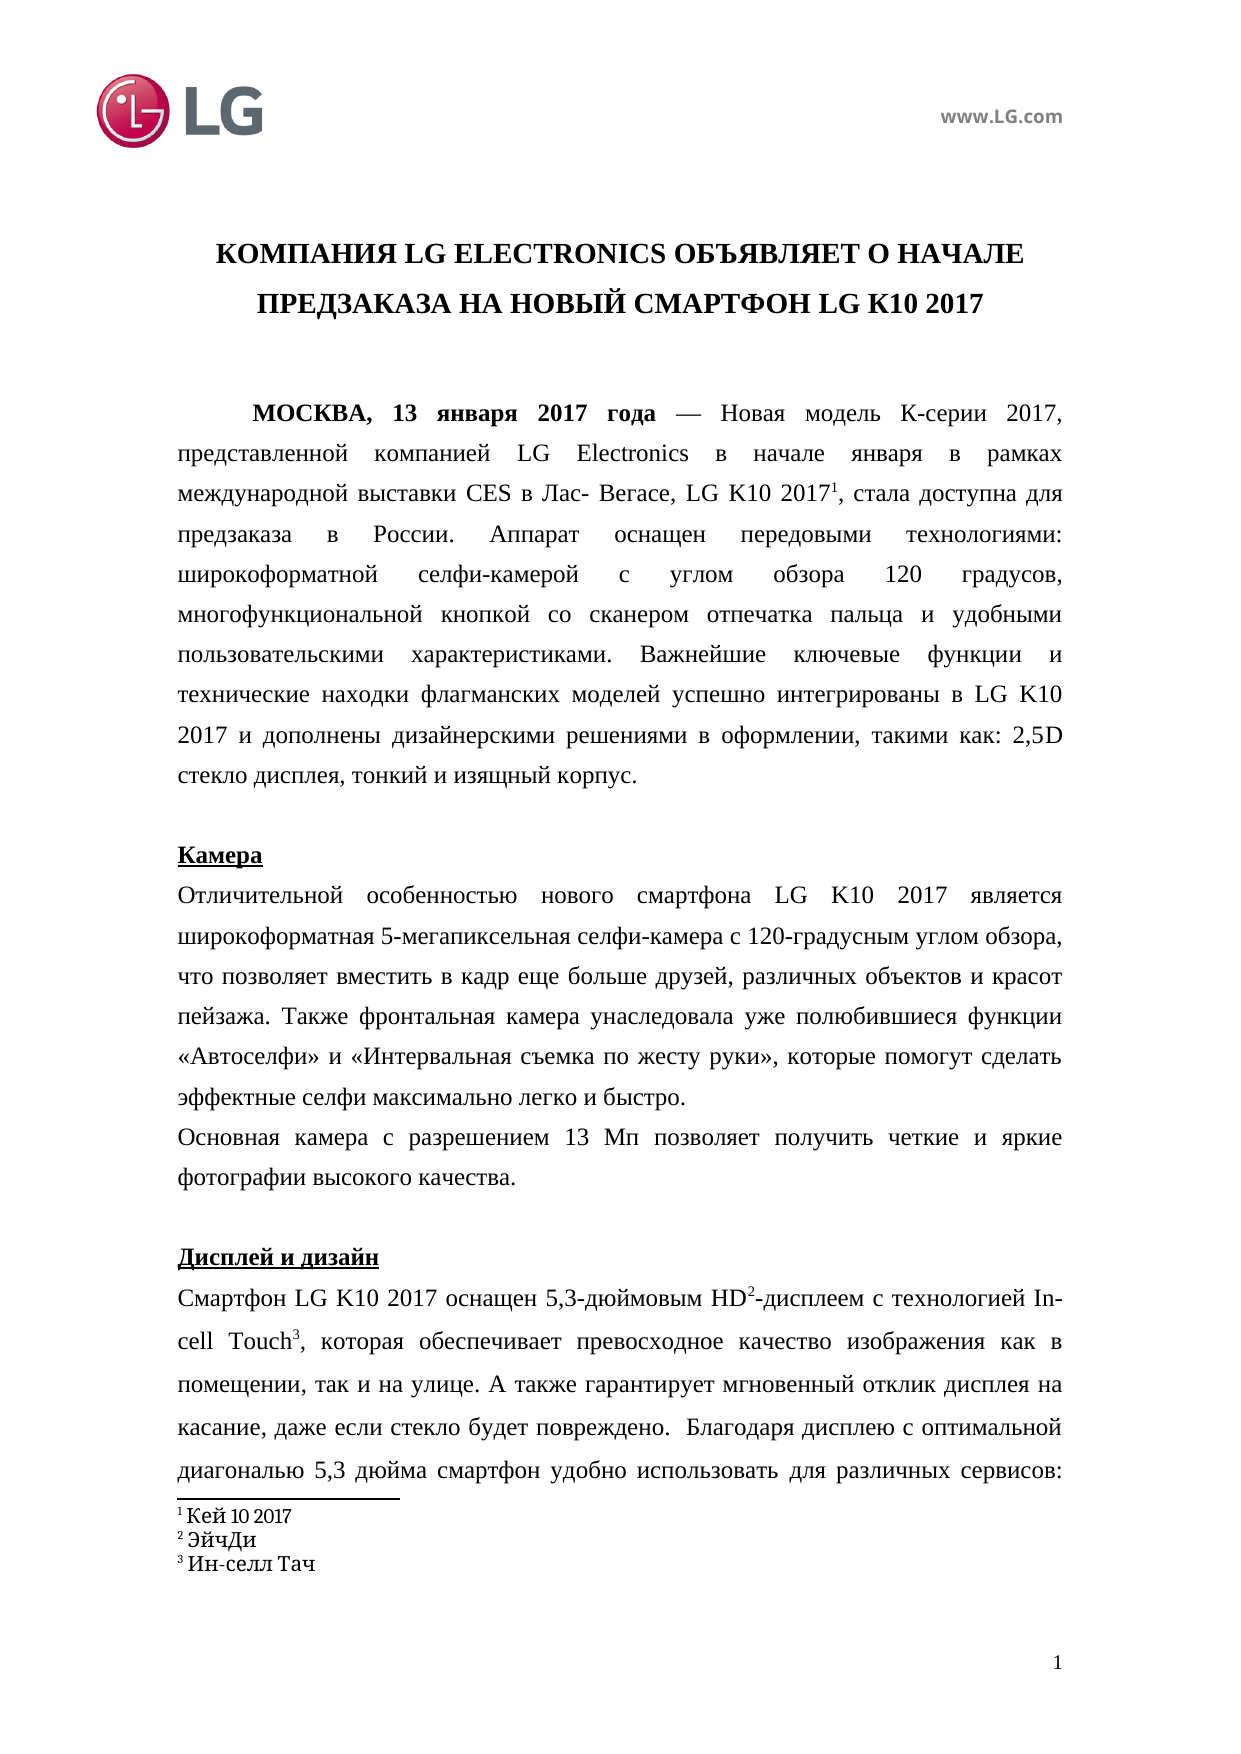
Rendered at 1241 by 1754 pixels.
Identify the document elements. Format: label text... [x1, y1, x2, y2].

text Отличительной особенностью нового смартфона LG K10 2017 является широкоформатная 5-мегапиксельная селфи-камера с 120-градусным углом обзора, что позволяет вместить в кадр еще больше друзей, различных объектов и красот пейзажа. Также фронтальная камера унаследовала уже полюбившиеся функции «Автоселфи» и «Интервальная съемка по жесту руки», которые помогут сделать эффектные селфи максимально легко и быстро. [177, 881, 1063, 1110]
text Дисплей и дизайн [177, 1242, 1063, 1271]
text Камера [177, 840, 1063, 869]
text КОМПАНИЯ LG ELECTRONICS ОБЪЯВЛЯЕТ О НАЧАЛЕ ПРЕДЗАКАЗА НА НОВЫЙ СМАРТФОН LG К10 2017 [177, 236, 1063, 320]
text МОСКВА, 13 января 2017 года — Новая модель К-серии 2017, представленной компанией LG Electronics в начале января в рамках международной выставки CES в Лас- Вегасе, LG K10 2017, стала доступна для предзаказа в России. Аппарат оснащен передовыми технологиями: широкоформатной селфи-камерой с углом обзора 120 градусов, многофункциональной кнопкой со сканером отпечатка пальца и удобными пользовательскими характеристиками. Важнейшие ключевые функции и технические находки флагманских моделей успешно интегрированы в LG K10 2017 и дополнены дизайнерскими решениями в оформлении, такими как: 2,5D стекло дисплея, тонкий и изящный корпус. [177, 398, 1063, 789]
picture [94, 72, 267, 152]
text Основная камера с разрешением 13 Мп позволяет получить четкие и яркие фотографии высокого качества. [177, 1122, 1063, 1191]
